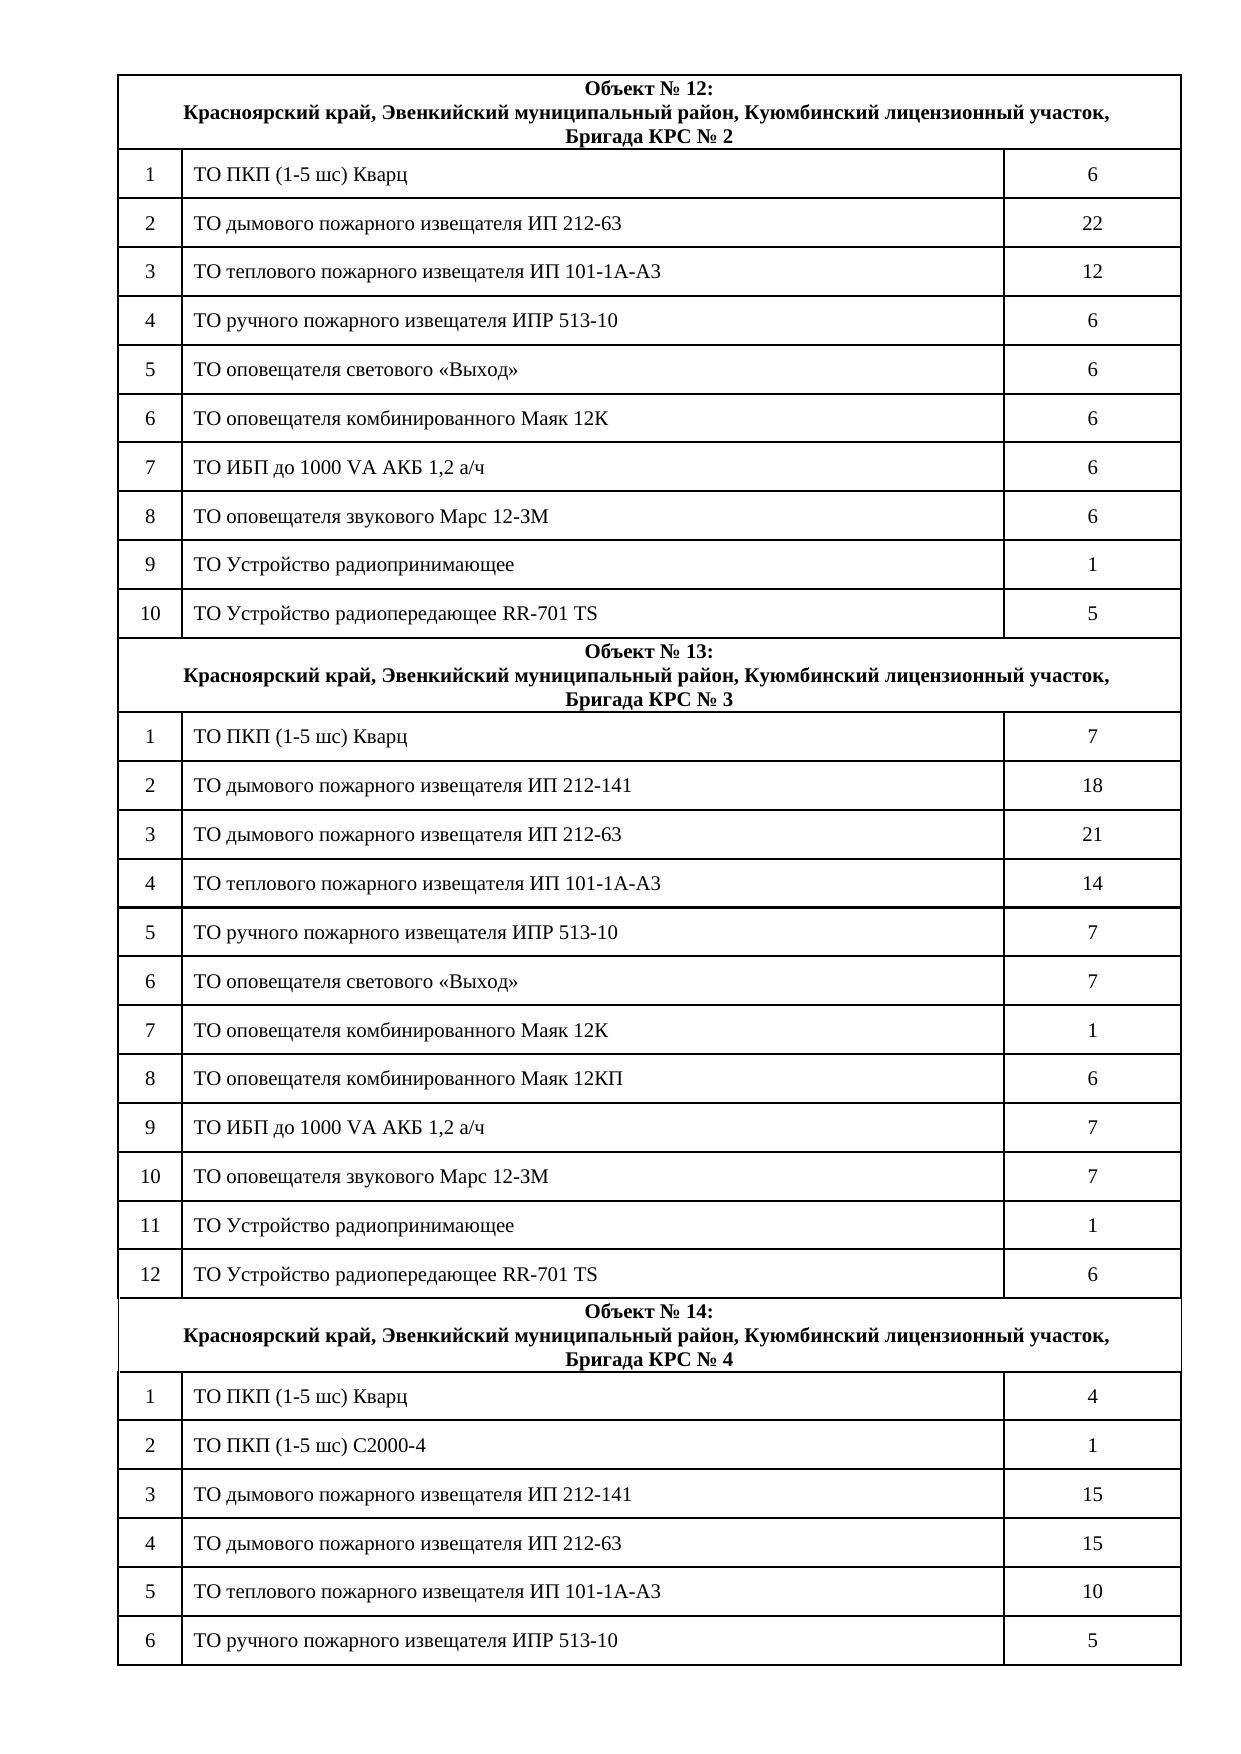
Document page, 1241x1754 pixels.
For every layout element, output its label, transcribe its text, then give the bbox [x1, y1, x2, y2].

table_cell ТО ПКП (1-5 шс) Кварц [183, 1373, 1003, 1419]
table_cell 5 [1005, 1617, 1180, 1663]
table_cell 6 [1005, 443, 1180, 490]
table_cell 7 [119, 1006, 181, 1053]
table_cell 7 [119, 443, 181, 490]
table_cell 3 [119, 1470, 181, 1517]
table_cell 6 [1005, 1250, 1180, 1297]
table_cell 6 [119, 1617, 181, 1663]
table_cell 6 [1005, 492, 1180, 539]
table_cell ТО ПКП (1-5 шс) Кварц [183, 150, 1003, 197]
table_cell 15 [1005, 1519, 1180, 1566]
table_cell 2 [119, 762, 181, 809]
table_cell ТО дымового пожарного извещателя ИП 212-63 [183, 1519, 1003, 1566]
table_cell 2 [119, 199, 181, 246]
table_cell 8 [119, 492, 181, 539]
table_cell ТО ИБП до 1000 VA АКБ 1,2 а/ч [183, 443, 1003, 490]
table_cell 7 [1005, 1153, 1180, 1199]
table_cell 6 [1005, 395, 1180, 441]
table_cell 7 [1005, 713, 1180, 760]
table_cell 5 [119, 909, 181, 955]
table_cell 4 [119, 860, 181, 906]
table_cell ТО дымового пожарного извещателя ИП 212-141 [183, 762, 1003, 809]
table_cell ТО оповещателя звукового Марс 12-ЗМ [183, 492, 1003, 539]
table_cell ТО ПКП (1-5 шс) Кварц [183, 713, 1003, 760]
table_cell 6 [1005, 1055, 1180, 1102]
table_cell 22 [1005, 199, 1180, 246]
table_cell 10 [119, 590, 181, 637]
table_cell 1 [1005, 1202, 1180, 1248]
table_cell 21 [1005, 811, 1180, 857]
table_cell 9 [119, 541, 181, 588]
table_cell Объект № 13: Красноярский край, Эвенкийский муниципальный район, Куюмбинский лицензионный участок, Бригада КРС № 3 [119, 639, 1180, 711]
table_cell 10 [119, 1153, 181, 1199]
table_cell 7 [1005, 957, 1180, 1004]
table_cell 1 [1005, 541, 1180, 588]
table_cell 6 [1005, 150, 1180, 197]
table_cell 4 [119, 1519, 181, 1566]
table_cell ТО оповещателя светового «Выход» [183, 346, 1003, 392]
table_cell ТО ручного пожарного извещателя ИПР 513-10 [183, 1617, 1003, 1663]
table_cell ТО оповещателя светового «Выход» [183, 957, 1003, 1004]
table_cell 5 [119, 346, 181, 392]
table_cell ТО ПКП (1-5 шс) С2000-4 [183, 1421, 1003, 1468]
table_cell 4 [1005, 1373, 1180, 1419]
table_cell ТО ручного пожарного извещателя ИПР 513-10 [183, 297, 1003, 343]
table_cell ТО дымового пожарного извещателя ИП 212-63 [183, 199, 1003, 246]
table_cell ТО ручного пожарного извещателя ИПР 513-10 [183, 909, 1003, 955]
table_cell ТО теплового пожарного извещателя ИП 101-1А-А3 [183, 248, 1003, 295]
table_cell Объект № 14: Красноярский край, Эвенкийский муниципальный район, Куюмбинский лицензионный участок, Бригада КРС № 4 [119, 1298, 1181, 1371]
table_cell 6 [119, 957, 181, 1004]
table_cell 7 [1005, 1104, 1180, 1151]
table_cell ТО дымового пожарного извещателя ИП 212-141 [183, 1470, 1003, 1517]
table_cell ТО Устройство радиопринимающее [183, 1202, 1003, 1248]
table_cell 15 [1005, 1470, 1180, 1517]
table_cell 11 [119, 1202, 181, 1248]
table_cell 1 [1005, 1421, 1180, 1468]
table_cell 6 [1005, 346, 1180, 392]
table_cell ТО Устройство радиопередающее RR-701 TS [183, 590, 1003, 637]
table_cell 5 [1005, 590, 1180, 637]
table_cell 4 [119, 297, 181, 343]
table_cell ТО дымового пожарного извещателя ИП 212-63 [183, 811, 1003, 857]
table_cell 2 [119, 1421, 181, 1468]
table_cell ТО оповещателя комбинированного Маяк 12К [183, 395, 1003, 441]
table_cell Объект № 12: Красноярский край, Эвенкийский муниципальный район, Куюмбинский лицензионный участок, Бригада КРС № 2 [119, 76, 1180, 148]
table_cell ТО теплового пожарного извещателя ИП 101-1А-А3 [183, 1568, 1003, 1615]
table_cell 1 [119, 713, 181, 760]
table_cell ТО оповещателя звукового Марс 12-ЗМ [183, 1153, 1003, 1199]
table_cell 9 [119, 1104, 181, 1151]
table_cell 7 [1005, 909, 1180, 955]
table_cell 6 [1005, 297, 1180, 343]
table_cell 1 [1005, 1006, 1180, 1053]
table_cell 18 [1005, 762, 1180, 809]
table_cell ТО Устройство радиопередающее RR-701 TS [183, 1250, 1003, 1297]
table_cell 8 [119, 1055, 181, 1102]
table_cell 3 [119, 248, 181, 295]
table_cell ТО Устройство радиопринимающее [183, 541, 1003, 588]
table_cell ТО оповещателя комбинированного Маяк 12К [183, 1006, 1003, 1053]
table_cell ТО теплового пожарного извещателя ИП 101-1А-А3 [183, 860, 1003, 906]
table_cell 14 [1005, 860, 1180, 906]
table_cell 12 [119, 1250, 181, 1297]
table_cell 1 [119, 1372, 181, 1419]
table_cell ТО ИБП до 1000 VA АКБ 1,2 а/ч [183, 1104, 1003, 1151]
table_cell 5 [119, 1568, 181, 1615]
table_cell 1 [119, 150, 181, 197]
table_cell 10 [1005, 1568, 1180, 1615]
table_cell ТО оповещателя комбинированного Маяк 12КП [183, 1055, 1003, 1102]
table_cell 6 [119, 395, 181, 441]
table_cell 12 [1005, 248, 1180, 295]
table_cell 3 [119, 811, 181, 857]
